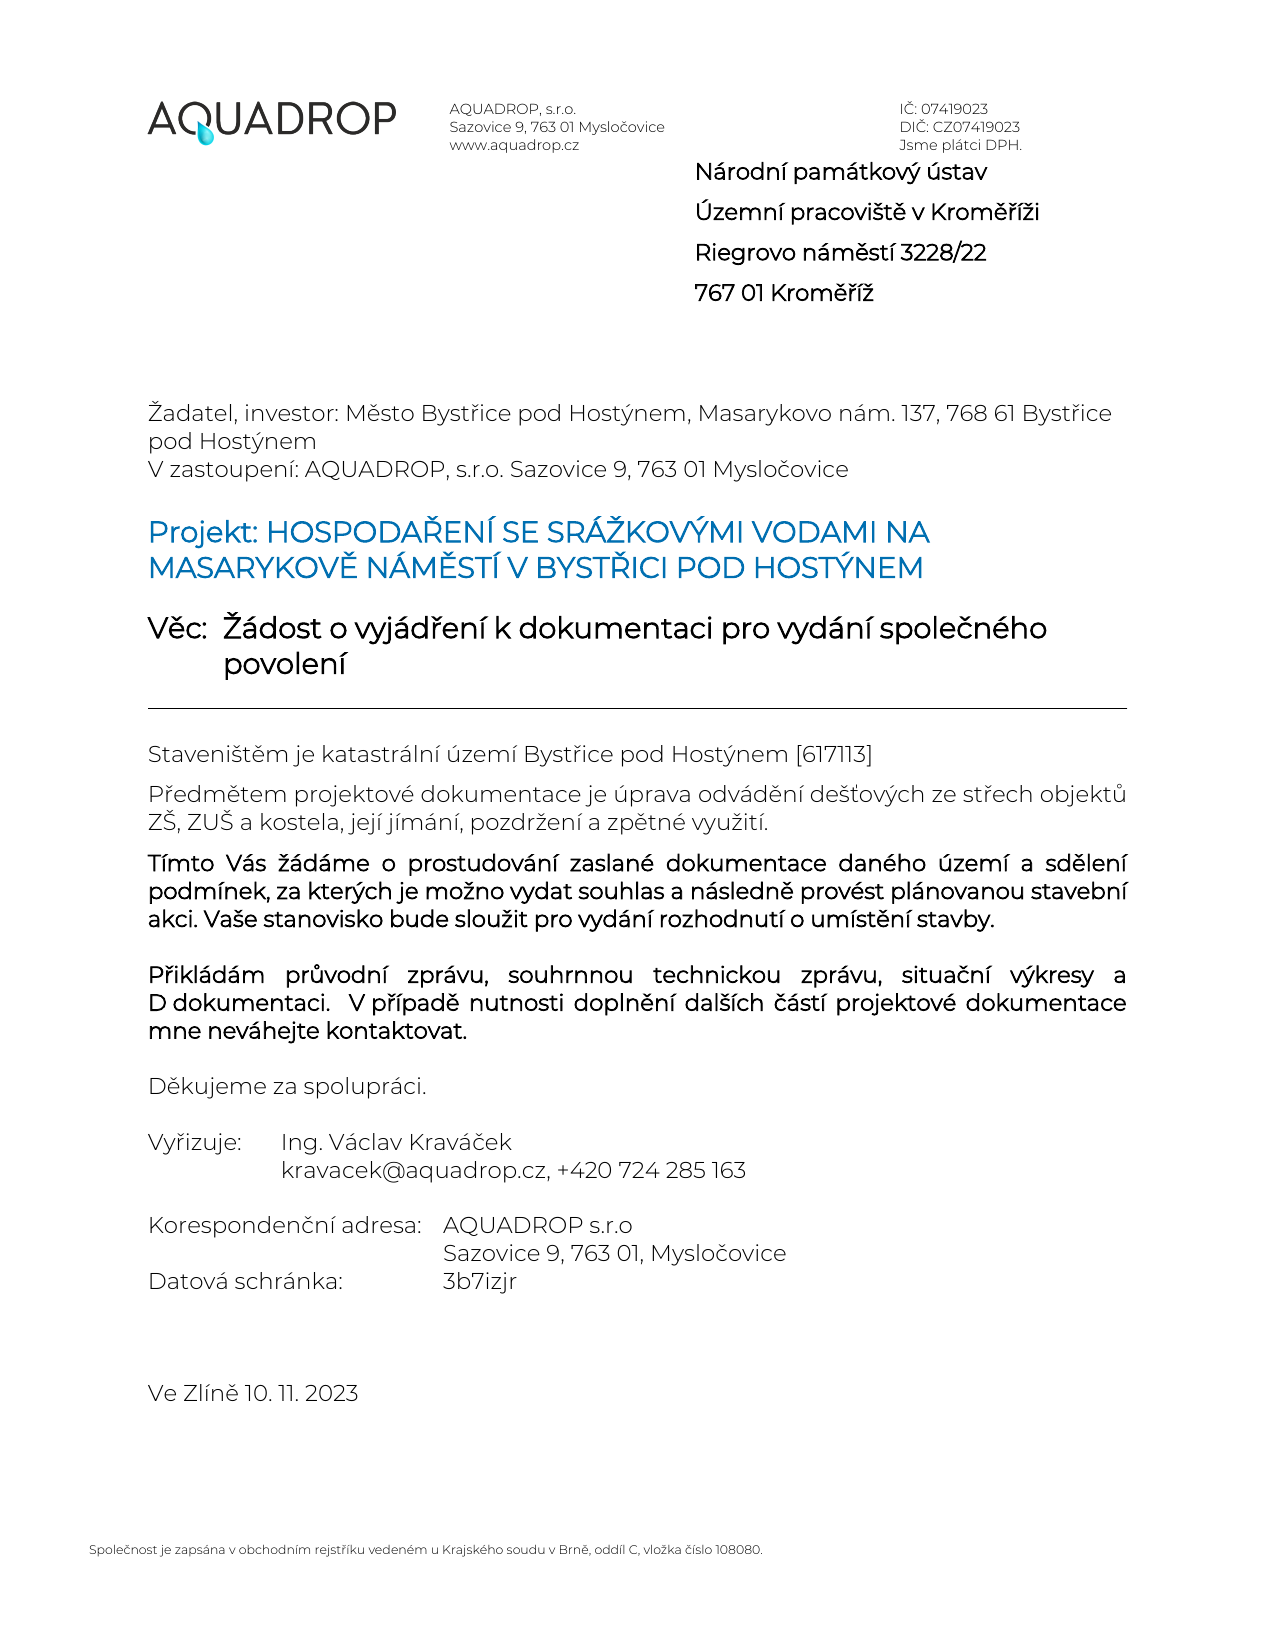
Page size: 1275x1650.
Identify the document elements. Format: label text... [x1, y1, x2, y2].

text Předmětem projektové dokumentace je úprava odvádění dešťových ze střech objektů ZŠ, ZUŠ a kostela, její jímání, pozdržení a zpětné využití. [148, 780, 1127, 836]
text Tímto Vás žádáme o prostudování zaslané dokumentace daného území a sdělení podmínek, za kterých je možno vydat souhlas a následně provést plánovanou stavební akci. Vaše stanovisko bude sloužit pro vydání rozhodnutí o umístění stavby. [148, 849, 1127, 932]
text Územní pracoviště v Kroměříži [694, 197, 1172, 225]
text Ve Zlíně 10. 11. 2023 [148, 1379, 1127, 1407]
text Přikládám průvodní zprávu, souhrnnou technickou zprávu, situační výkresy a D dokumentaci. V případě nutnosti doplnění dalších částí projektové dokumentace mne neváhejte kontaktovat. [148, 960, 1127, 1044]
picture [147, 101, 434, 159]
text Sazovice 9, 763 01, Mysločovice [148, 1239, 1127, 1267]
text Národní památkový ústav [694, 157, 1172, 185]
text Korespondenční adresa: AQUADROP s.r.o [148, 1212, 1127, 1239]
text Žadatel, investor: Město Bystřice pod Hostýnem, Masarykovo nám. 137, 768 61 Bystřice pod Hostýnem [148, 399, 1127, 455]
text kravacek@aquadrop.cz, +420 724 285 163 [148, 1156, 1127, 1184]
text Staveništěm je katastrální území Bystřice pod Hostýnem [617113] [148, 740, 1127, 768]
text Věc: Žádost o vyjádření k dokumentaci pro vydání společného povolení [148, 610, 1127, 681]
text Projekt: HOSPODAŘENÍ SE SRÁŽKOVÝMI VODAMI NA MASARYKOVĚ NÁMĚSTÍ V BYSTŘICI POD HOSTÝNEM [148, 514, 1127, 585]
text Riegrovo náměstí 3228/22 [694, 238, 1172, 266]
text Datová schránka: 3b7izjr [148, 1267, 1127, 1295]
text Vyřizuje: Ing. Václav Kraváček [148, 1128, 1127, 1156]
text Děkujeme za spolupráci. [148, 1072, 1127, 1100]
text V zastoupení: AQUADROP, s.r.o. Sazovice 9, 763 01 Mysločovice [148, 455, 1127, 483]
text 767 01 Kroměříž [694, 278, 1172, 337]
